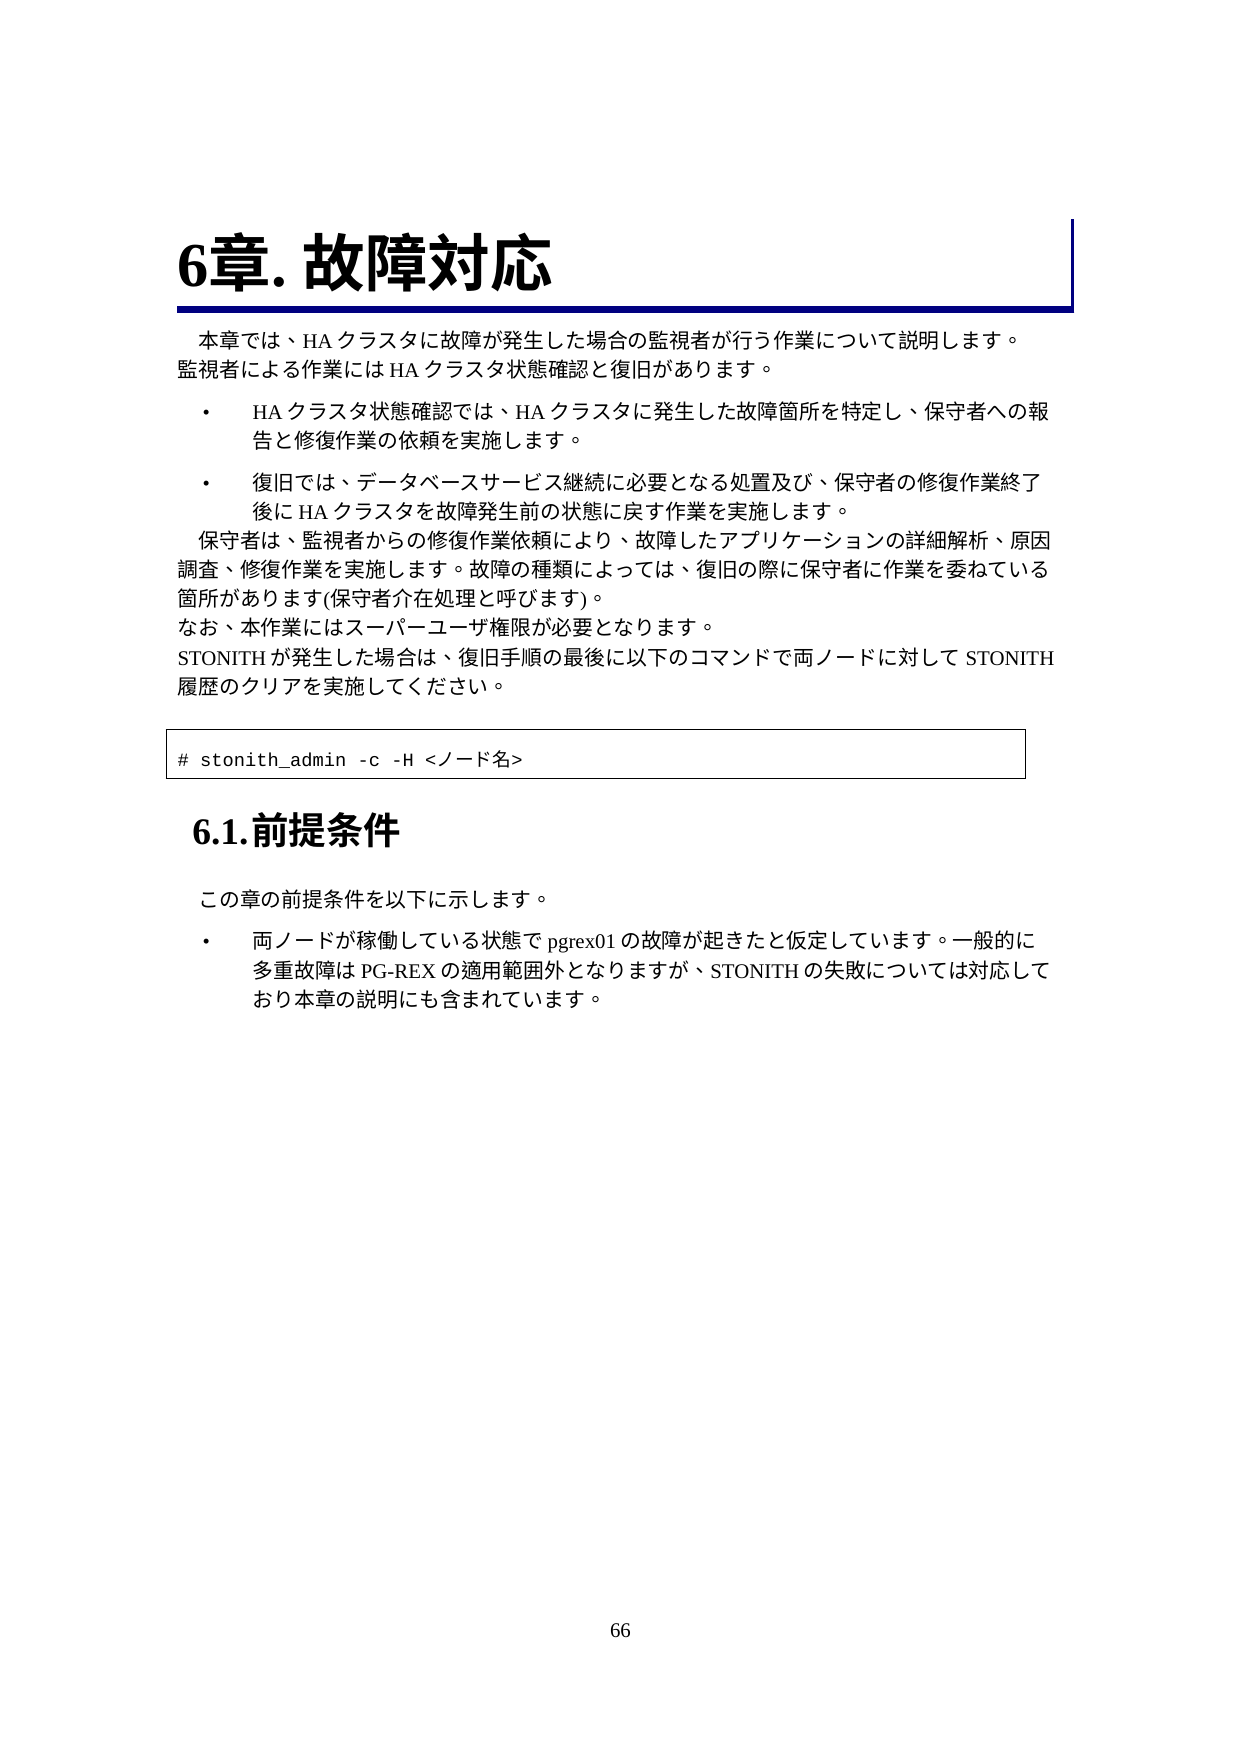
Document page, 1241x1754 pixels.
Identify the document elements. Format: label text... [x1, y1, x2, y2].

list HAクラスタ状態確認では、HAクラスタに発生した故障箇所を特定し、保守者への報告と修復作業の依頼を実施します。 [202, 396, 1054, 454]
list 復旧では、データベースサービス継続に必要となる処置及び、保守者の修復作業終了後にHAクラスタを故障発生前の状態に戻す作業を実施します。 [202, 467, 1054, 525]
text 監視者による作業にはHAクラスタ状態確認と復旧があります。 [177, 354, 1054, 383]
subtitle 前提条件 [192, 804, 1063, 855]
table_header # stonith_admin -c -H <ノード名> [167, 730, 1025, 778]
subtitle 故障対応 [177, 219, 1071, 306]
list 両ノードが稼働している状態でpgrex01の故障が起きたと仮定しています。一般的に多重故障はPG-REXの適用範囲外となりますが、STONITHの失敗については対応しており本章の説明にも含まれています。 [202, 926, 1054, 1013]
text STONITHが発生した場合は、復旧手順の最後に以下のコマンドで両ノードに対してSTONITH履歴のクリアを実施してください。 [177, 642, 1054, 700]
text なお、本作業にはスーパーユーザ権限が必要となります。 [177, 613, 1054, 642]
text 保守者は、監視者からの修復作業依頼により、故障したアプリケーションの詳細解析、原因調査、修復作業を実施します。故障の種類によっては、復旧の際に保守者に作業を委ねている箇所があります(保守者介在処理と呼びます)。 [177, 525, 1054, 613]
text この章の前提条件を以下に示します。 [177, 884, 1054, 913]
text 本章では、HAクラスタに故障が発生した場合の監視者が行う作業について説明します。 [177, 325, 1054, 354]
